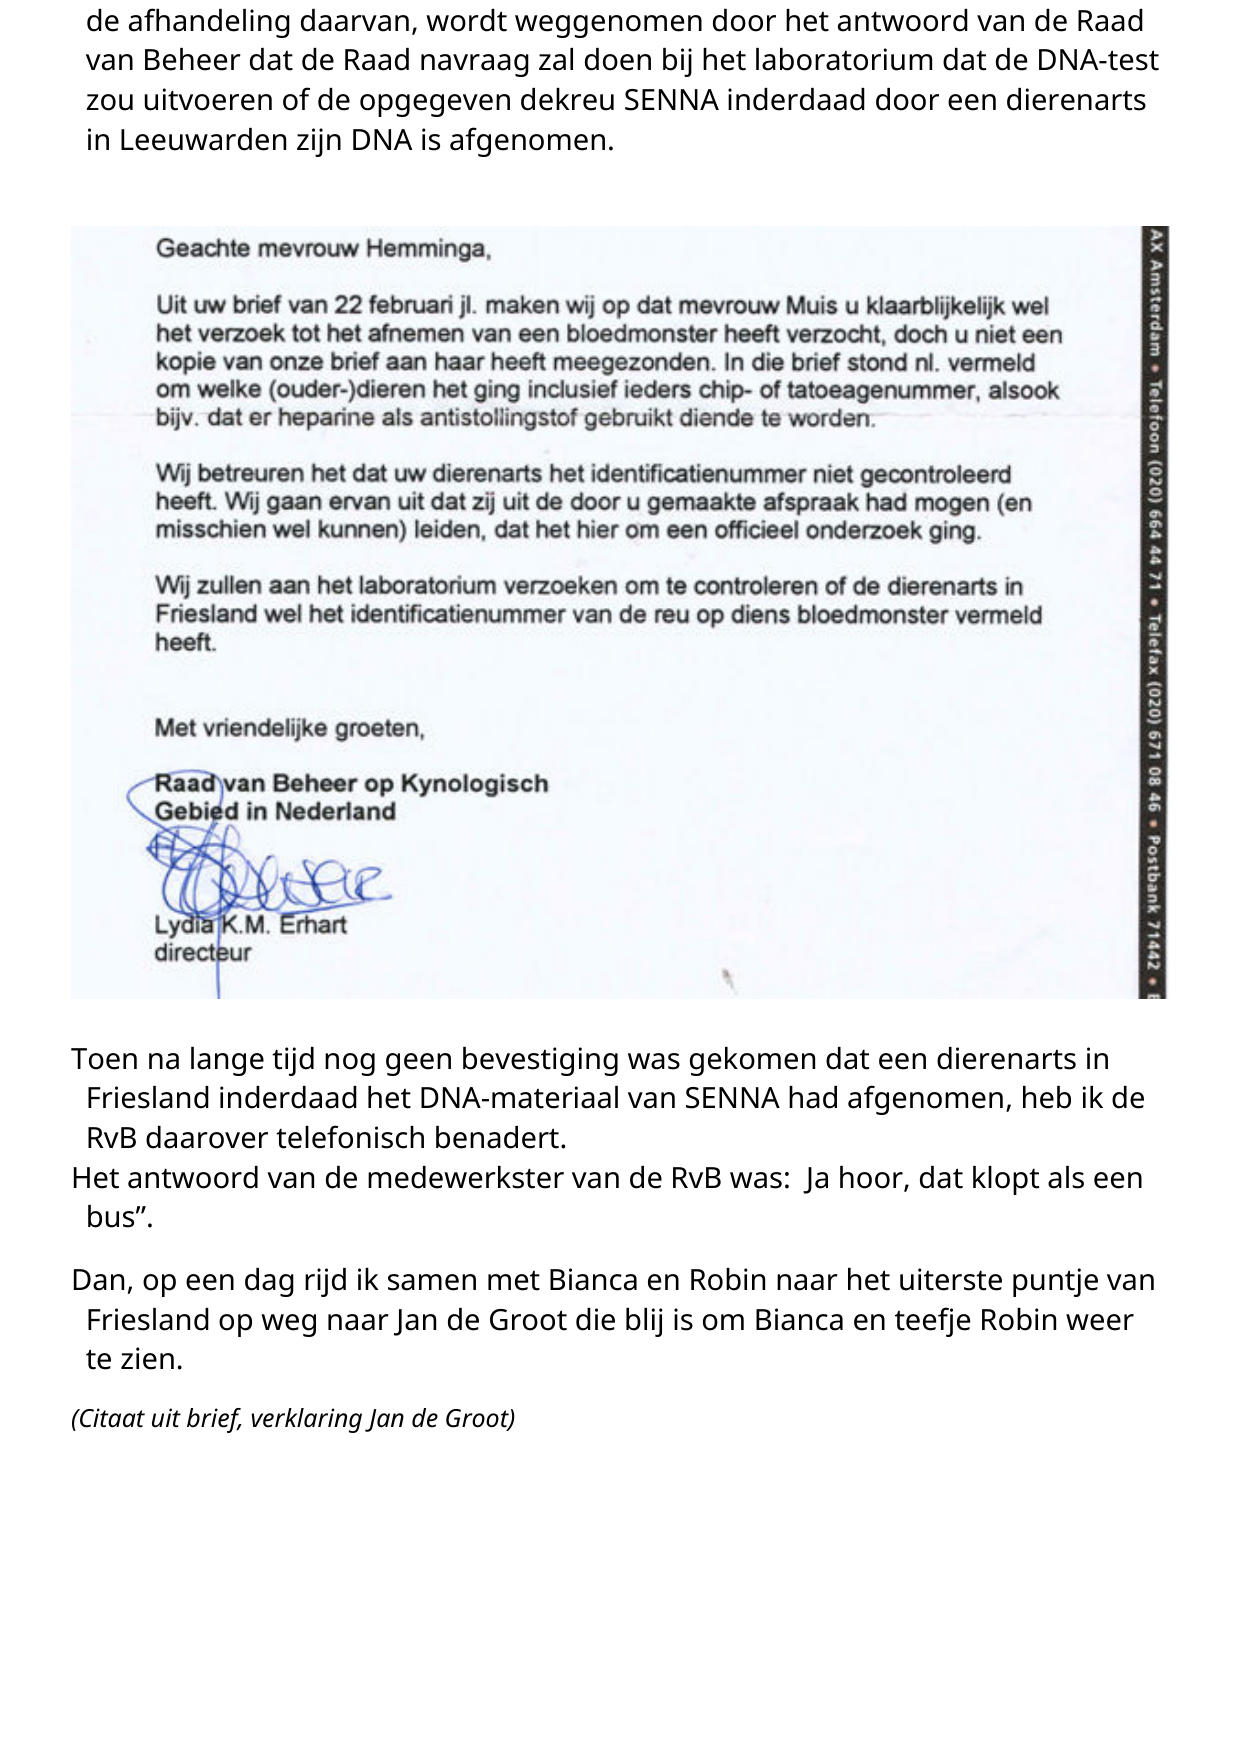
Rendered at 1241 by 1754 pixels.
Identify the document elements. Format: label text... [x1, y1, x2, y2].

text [71, 0, 1169, 159]
picture [70, 226, 1170, 999]
text Dan, op een dag rijd ik samen met Bianca en Robin naar het uiterste puntje van Friesland op weg naar Jan de Groot die blij is om Bianca en teefje Robin weer te zien. [71, 1259, 1169, 1378]
text Het antwoord van de medewerkster van de RvB was: Ja hoor, dat klopt als een bus”. [71, 1157, 1169, 1236]
text Toen na lange tijd nog geen bevestiging was gekomen dat een dierenarts in Friesland inderdaad het DNA-materiaal van SENNA had afgenomen, heb ik de RvB daarover telefonisch benadert. [71, 1038, 1169, 1157]
text (Citaat uit brief, verklaring Jan de Groot) [71, 1401, 1169, 1435]
